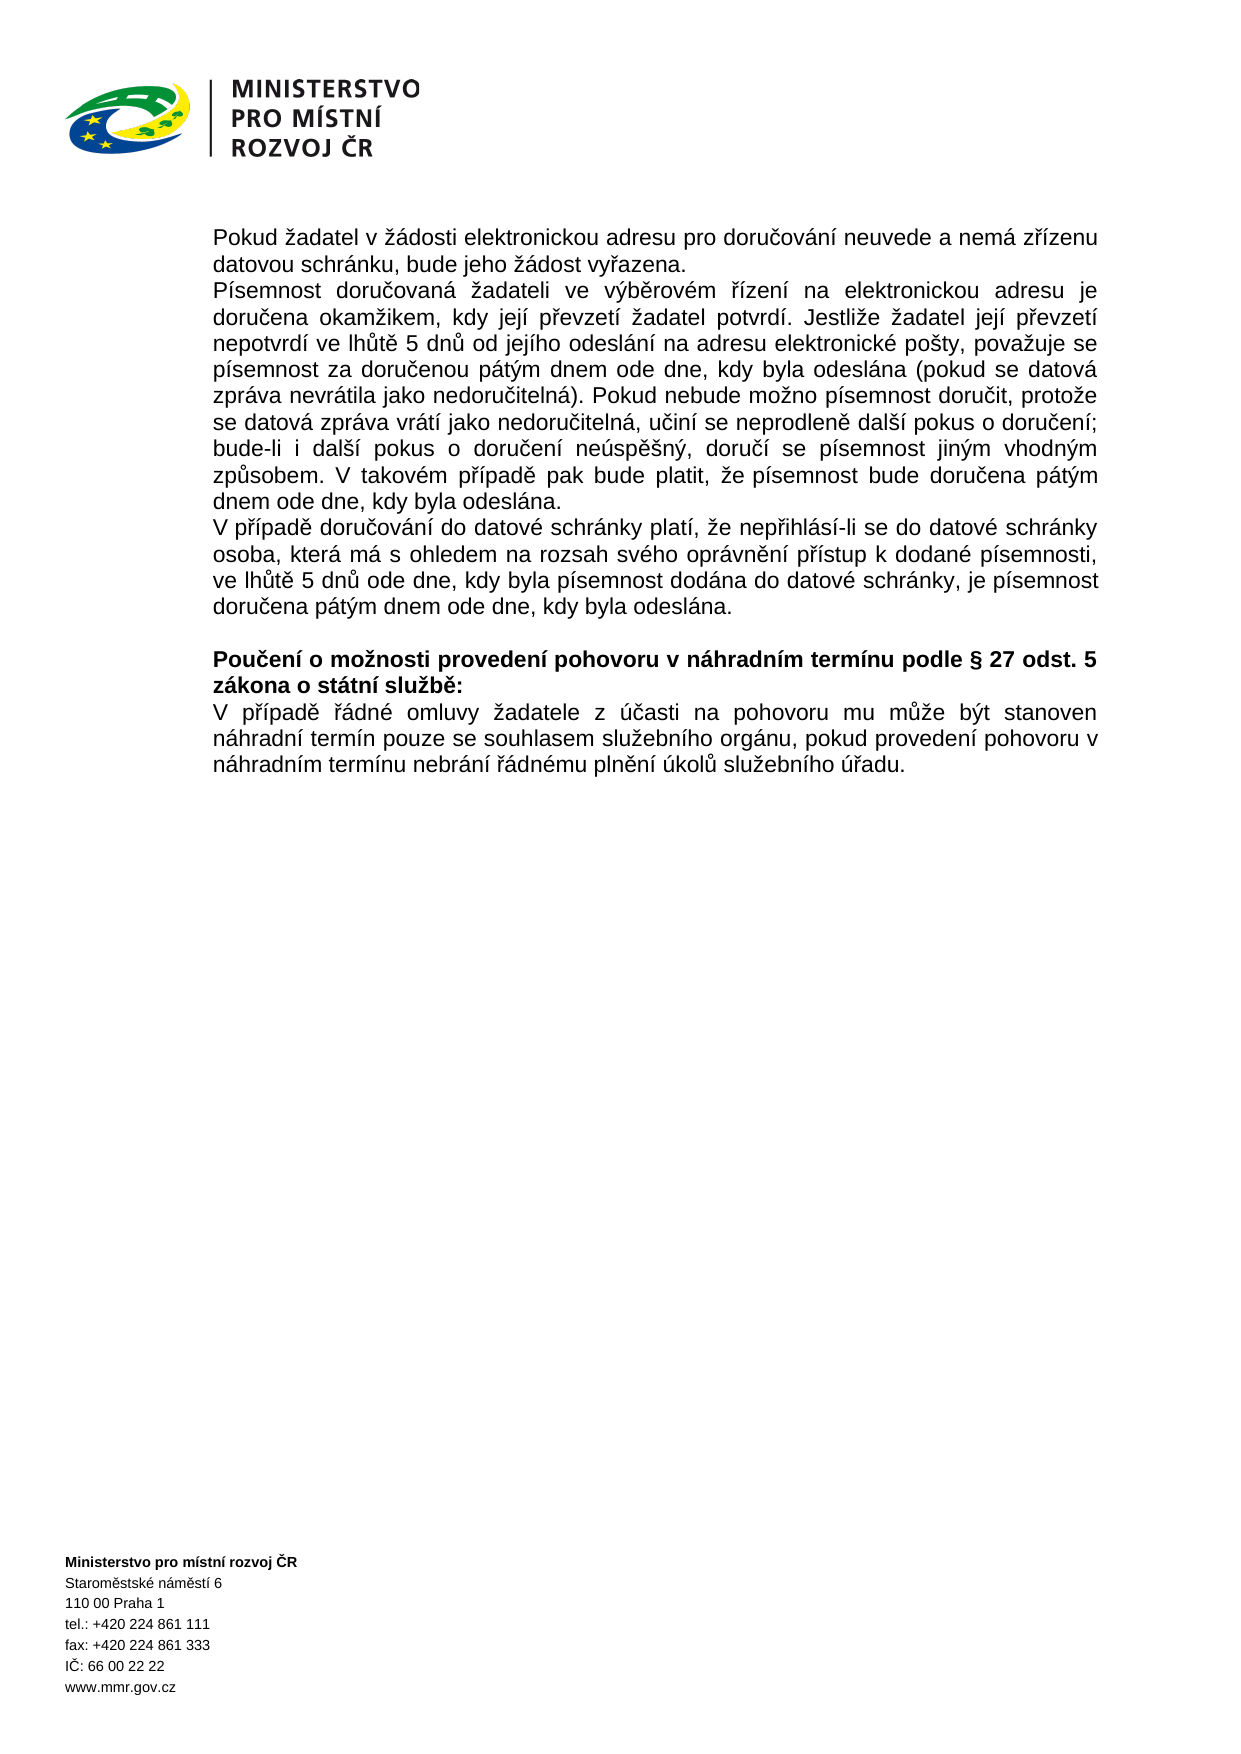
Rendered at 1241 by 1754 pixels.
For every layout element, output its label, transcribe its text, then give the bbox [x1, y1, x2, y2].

list V případě doručování do datové schránky platí, že nepřihlásí-li se do datové schránky osoba, která má s ohledem na rozsah svého oprávnění přístup k dodané písemnosti, ve lhůtě 5 dnů ode dne, kdy byla písemnost dodána do datové schránky, je písemnost doručena pátým dnem ode dne, kdy byla odeslána. [213, 514, 1098, 620]
text V případě řádné omluvy žadatele z účasti na pohovoru mu může být stanoven náhradní termín pouze se souhlasem služebního orgánu, pokud provedení pohovoru v náhradním termínu nebrání řádnému plnění úkolů služebního úřadu. [213, 699, 1098, 778]
list Pokud žadatel v žádosti elektronickou adresu pro doručování neuvede a nemá zřízenu datovou schránku, bude jeho žádost vyřazena. [213, 224, 1098, 277]
text Poučení o možnosti provedení pohovoru v náhradním termínu podle § 27 odst. 5 zákona o státní službě: [213, 646, 1098, 699]
list Písemnost doručovaná žadateli ve výběrovém řízení na elektronickou adresu je doručena okamžikem, kdy její převzetí žadatel potvrdí. Jestliže žadatel její převzetí nepotvrdí ve lhůtě 5 dnů od jejího odeslání na adresu elektronické pošty, považuje se písemnost za doručenou pátým dnem ode dne, kdy byla odeslána (pokud se datová zpráva nevrátila jako nedoručitelná). Pokud nebude možno písemnost doručit, protože se datová zpráva vrátí jako nedoručitelná, učiní se neprodleně další pokus o doručení; bude-li i další pokus o doručení neúspěšný, doručí se písemnost jiným vhodným způsobem. V takovém případě pak bude platit, že písemnost bude doručena pátým dnem ode dne, kdy byla odeslána. [213, 277, 1098, 514]
picture [65, 79, 420, 157]
